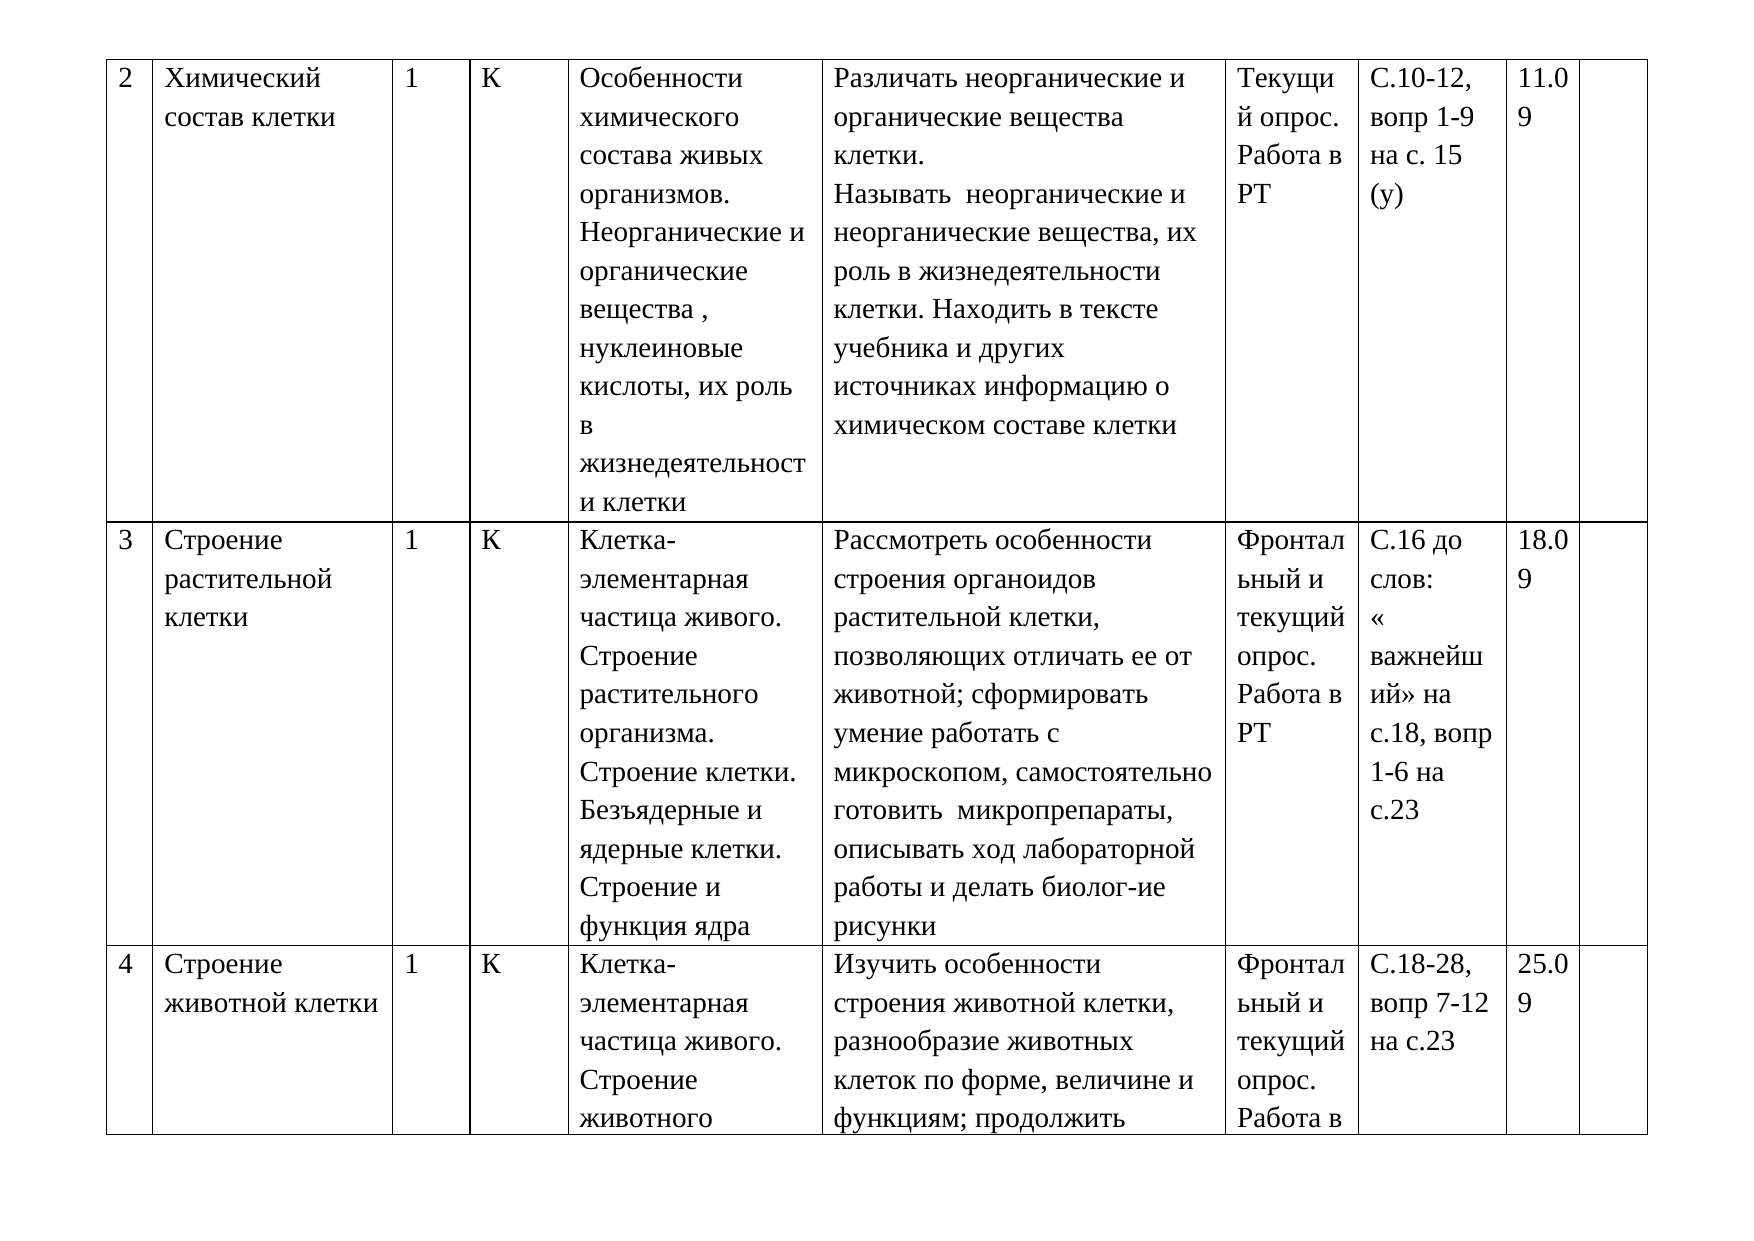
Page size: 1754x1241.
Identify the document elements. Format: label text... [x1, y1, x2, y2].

table_cell [1580, 60, 1647, 521]
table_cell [1359, 946, 1506, 1134]
table_cell 1 [393, 60, 469, 521]
table_cell Клетка- элементарная частица живого. Строение растительного организма. Строение клетки. Безъядерные и ядерные клетки. Строение и функция ядра [569, 523, 822, 945]
table_cell 25.09 [1507, 946, 1579, 1134]
table_cell 1 [393, 523, 469, 945]
table_cell 1 [393, 946, 469, 1134]
table_cell Особенности химического состава живых организмов. Неорганические и органические вещества , нуклеиновые кислоты, их роль в жизнедеятельности клетки [569, 60, 822, 521]
table_cell [1580, 523, 1647, 945]
table_cell 2 [107, 60, 152, 521]
table_cell К [471, 523, 568, 945]
table_cell 3 [107, 523, 152, 945]
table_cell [153, 946, 392, 1134]
table_cell С.16 до слов: « важнейший» на с.18, вопр 1-6 на с.23 [1359, 523, 1506, 945]
table_cell Химический состав клетки [153, 60, 392, 521]
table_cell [569, 946, 822, 1134]
table_cell К [471, 946, 568, 1134]
table_cell К [471, 60, 568, 521]
table_cell [1580, 946, 1647, 1134]
table_cell 4 [107, 946, 152, 1134]
table_cell Различать неорганические и органические вещества клетки. Называть неорганические и неорганические вещества, их роль в жизнедеятельности клетки. Находить в тексте учебника и других источниках информацию о химическом составе клетки [823, 60, 1225, 521]
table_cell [1226, 946, 1358, 1134]
table_cell Рассмотреть особенности строения органоидов растительной клетки, позволяющих отличать ее от животной; сформировать умение работать с микроскопом, самостоятельно готовить микропрепараты, описывать ход лабораторной работы и делать биолог-ие рисунки [823, 523, 1225, 945]
table_cell Фронтальный и текущий опрос. Работа в РТ [1226, 523, 1358, 945]
table_cell Текущий опрос. Работа в РТ [1226, 60, 1358, 521]
table_cell 11.09 [1507, 60, 1579, 521]
table_cell 18.09 [1507, 523, 1579, 945]
table_cell С.10-12, вопр 1-9 на с. 15 (у) [1359, 60, 1506, 521]
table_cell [823, 946, 1225, 1134]
table_cell Строение растительной клетки [153, 523, 392, 945]
